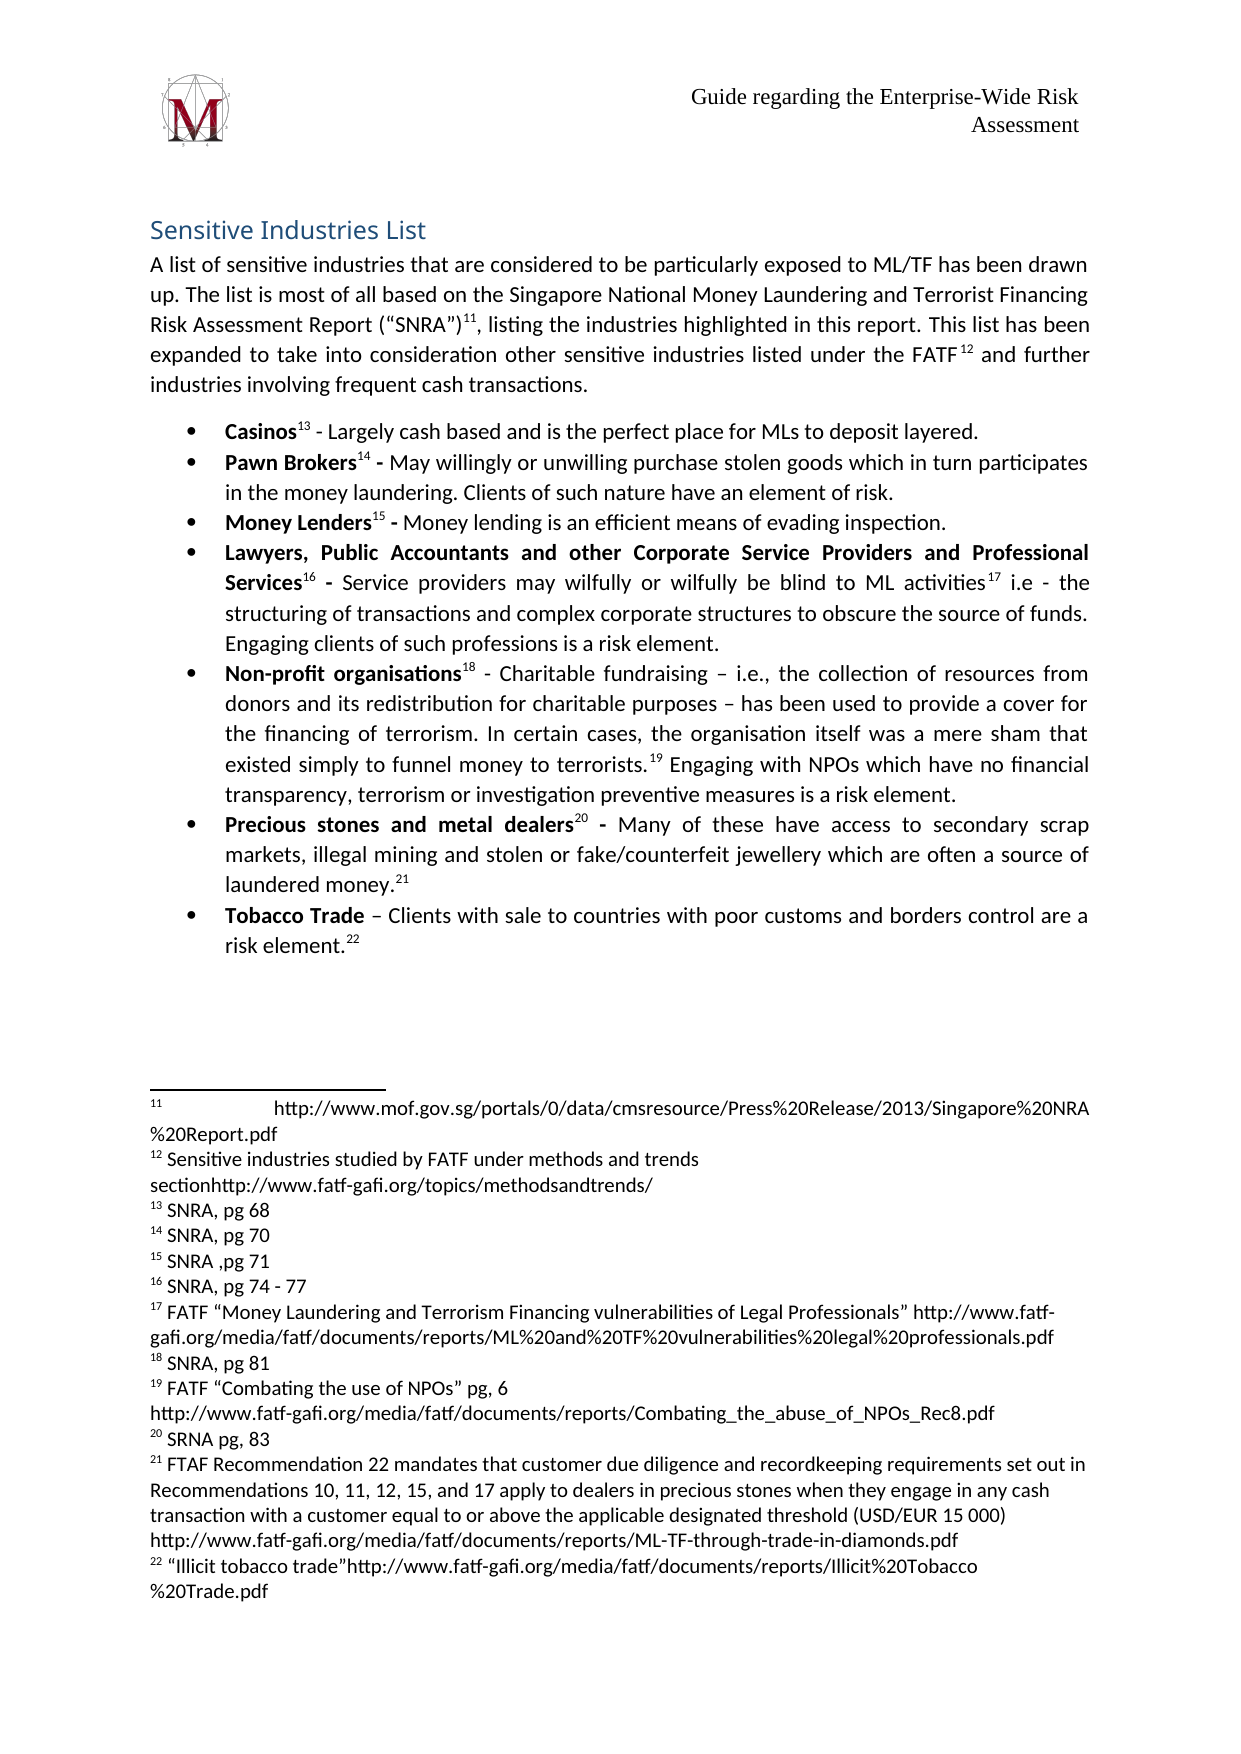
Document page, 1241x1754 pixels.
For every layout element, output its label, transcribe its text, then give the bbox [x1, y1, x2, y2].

list Casinos - Largely cash based and is the perfect place for MLs to deposit layered. [187, 417, 1090, 445]
list Non-profit organisations - Charitable fundraising – i.e., the collection of resources from donors and its redistribution for charitable purposes – has been used to provide a cover for the financing of terrorism. In certain cases, the organisation itself was a mere sham that existed simply to funnel money to terrorists. Engaging with NPOs which have no financial transparency, terrorism or investigation preventive measures is a risk element. [187, 659, 1090, 808]
list Tobacco Trade – Clients with sale to countries with poor customs and borders control are a risk element. [187, 901, 1090, 959]
list Lawyers, Public Accountants and other Corporate Service Providers and Professional Services - Service providers may wilfully or wilfully be blind to ML activities i.e - the structuring of transactions and complex corporate structures to obscure the source of funds. Engaging clients of such professions is a risk element. [187, 538, 1090, 657]
picture [153, 73, 238, 148]
text A list of sensitive industries that are considered to be particularly exposed to ML/TF has been drawn up. The list is most of all based on the Singapore National Money Laundering and Terrorist Financing Risk Assessment Report (“SNRA”), listing the industries highlighted in this report. This list has been expanded to take into consideration other sensitive industries listed under the FATF and further industries involving frequent cash transactions. [150, 250, 1090, 398]
list Precious stones and metal dealers - Many of these have access to secondary scrap markets, illegal mining and stolen or fake/counterfeit jewellery which are often a source of laundered money. [187, 810, 1090, 898]
list Pawn Brokers - May willingly or unwilling purchase stolen goods which in turn participates in the money laundering. Clients of such nature have an element of risk. [187, 448, 1090, 506]
subtitle Sensitive Industries List [150, 213, 1090, 247]
list Money Lenders - Money lending is an efficient means of evading inspection. [187, 508, 1090, 536]
